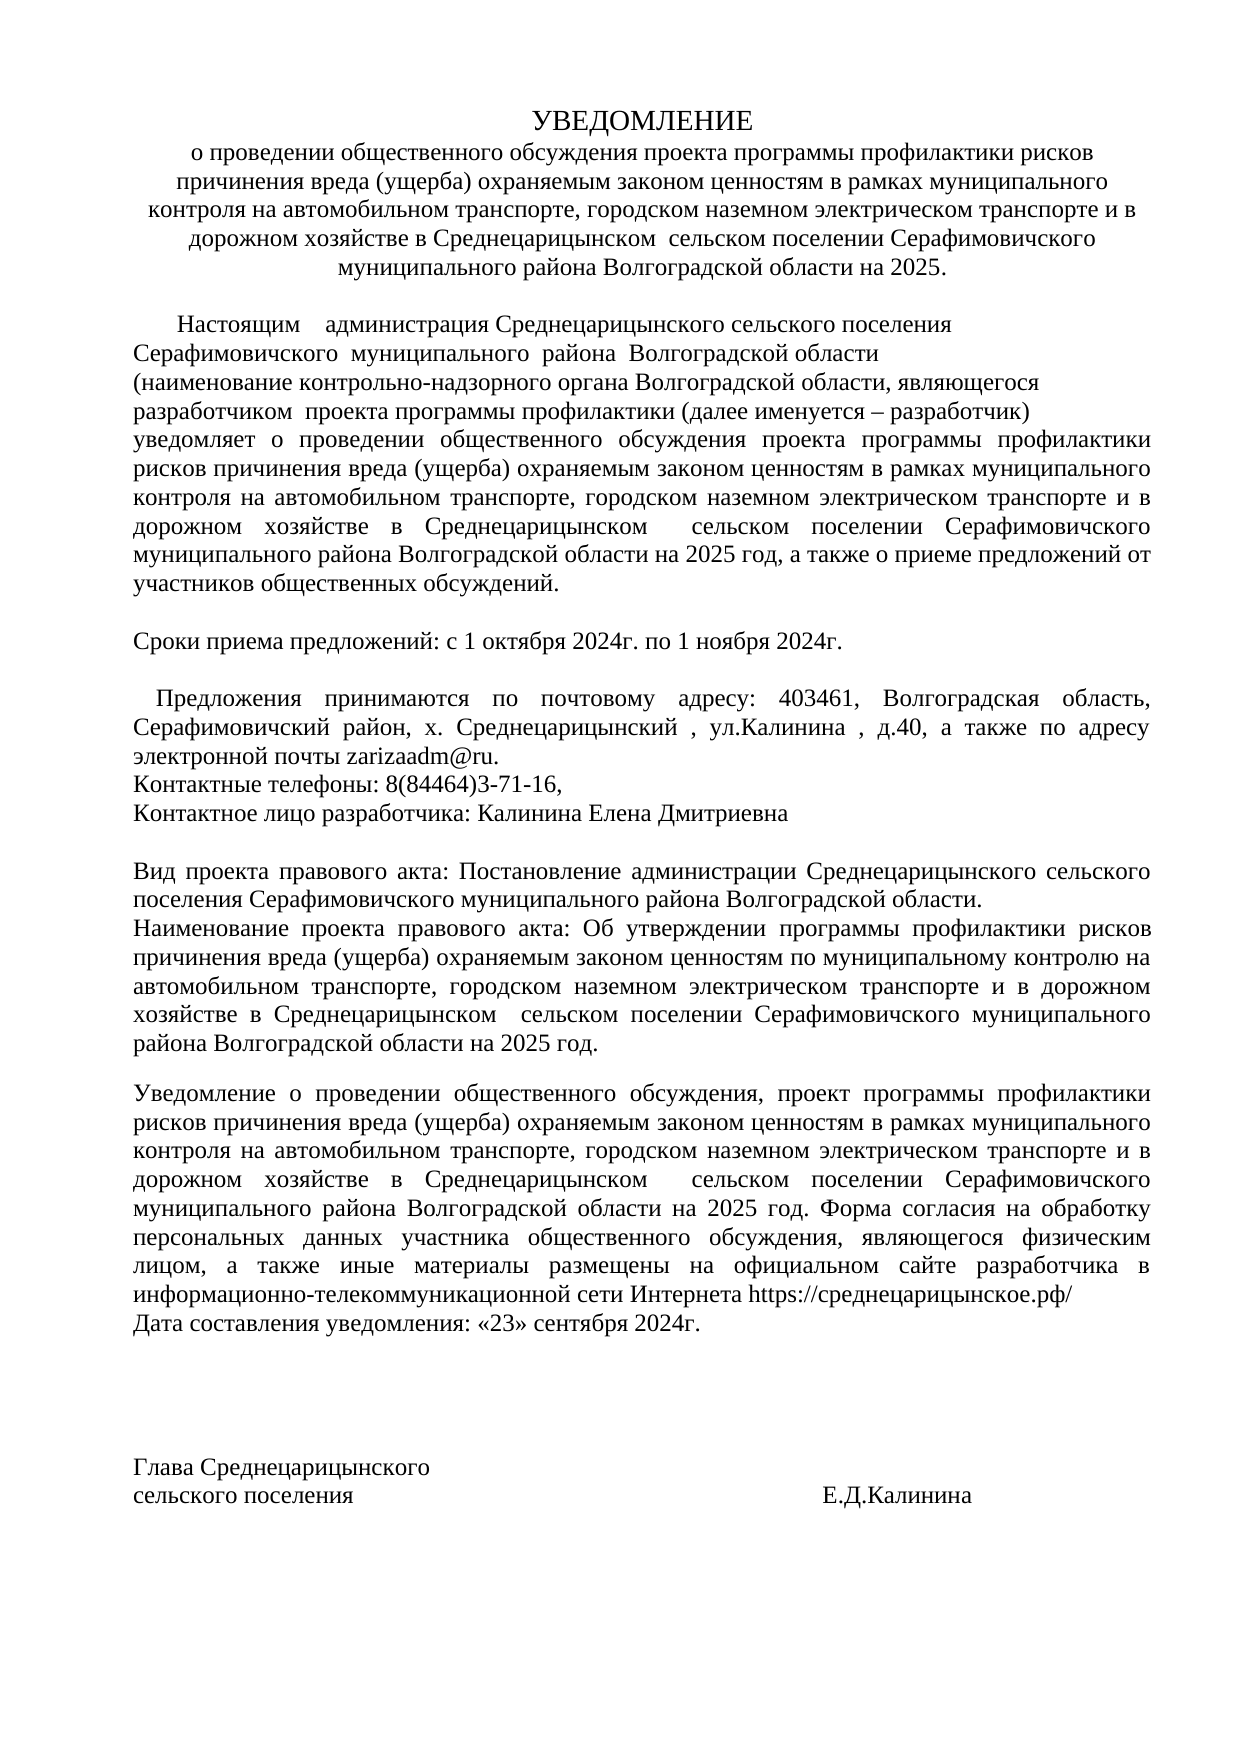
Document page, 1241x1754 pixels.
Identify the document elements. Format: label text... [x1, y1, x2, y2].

text Глава Среднецарицынского [133, 1452, 1152, 1480]
text Дата составления уведомления: «23» сентября 2024г. [133, 1308, 1152, 1337]
text Предложения принимаются по почтовому адресу: 403461, Волгоградская область, Серафимовичский район, х. Среднецарицынский , ул.Калинина , д.40, а также по адресу электронной почты zarizaadm@ru. [133, 683, 1152, 769]
text Вид проекта правового акта: Постановление администрации Среднецарицынского сельского поселения Серафимовичского муниципального района Волгоградской области. [133, 856, 1152, 913]
text сельского поселения Е.Д.Калинина [133, 1480, 1152, 1509]
text уведомляет о проведении общественного обсуждения проекта программы профилактики рисков причинения вреда (ущерба) охраняемым законом ценностям в рамках муниципального контроля на автомобильном транспорте, городском наземном электрическом транспорте и в дорожном хозяйстве в Среднецарицынском сельском поселении Серафимовичского муниципального района Волгоградской области на 2025 год, а также о приеме предложений от участников общественных обсуждений. [133, 424, 1152, 597]
text о проведении общественного обсуждения проекта программы профилактики рисков причинения вреда (ущерба) охраняемым законом ценностям в рамках муниципального контроля на автомобильном транспорте, городском наземном электрическом транспорте и в дорожном хозяйстве в Среднецарицынском сельском поселении Серафимовичского муниципального района Волгоградской области на 2025. [133, 137, 1152, 281]
text Наименование проекта правового акта: Об утверждении программы профилактики рисков причинения вреда (ущерба) охраняемым законом ценностям по муниципальному контролю на автомобильном транспорте, городском наземном электрическом транспорте и в дорожном хозяйстве в Среднецарицынском сельском поселении Серафимовичского муниципального района Волгоградской области на 2025 год. [133, 913, 1152, 1057]
text (наименование контрольно-надзорного органа Волгоградской области, являющегося разработчиком проекта программы профилактики (далее именуется – разработчик) [133, 367, 1152, 424]
text Уведомление о проведении общественного обсуждения, проект программы профилактики рисков причинения вреда (ущерба) охраняемым законом ценностям в рамках муниципального контроля на автомобильном транспорте, городском наземном электрическом транспорте и в дорожном хозяйстве в Среднецарицынском сельском поселении Серафимовичского муниципального района Волгоградской области на 2025 год. Форма согласия на обработку персональных данных участника общественного обсуждения, являющегося физическим лицом, а также иные материалы размещены на официальном сайте разработчика в информационно-телекоммуникационной сети Интернета https://среднецарицынское.рф/ [133, 1078, 1152, 1308]
text Контактное лицо разработчика: Калинина Елена Дмитриевна [133, 798, 1152, 827]
text УВЕДОМЛЕНИЕ [133, 103, 1152, 137]
text Сроки приема предложений: с 1 октября 2024г. по 1 ноября 2024г. [133, 626, 1152, 654]
text Контактные телефоны: 8(84464)3-71-16, [133, 769, 1152, 798]
text Настоящим администрация Среднецарицынского сельского поселения Серафимовичского муниципального района Волгоградской области . [133, 309, 1152, 367]
